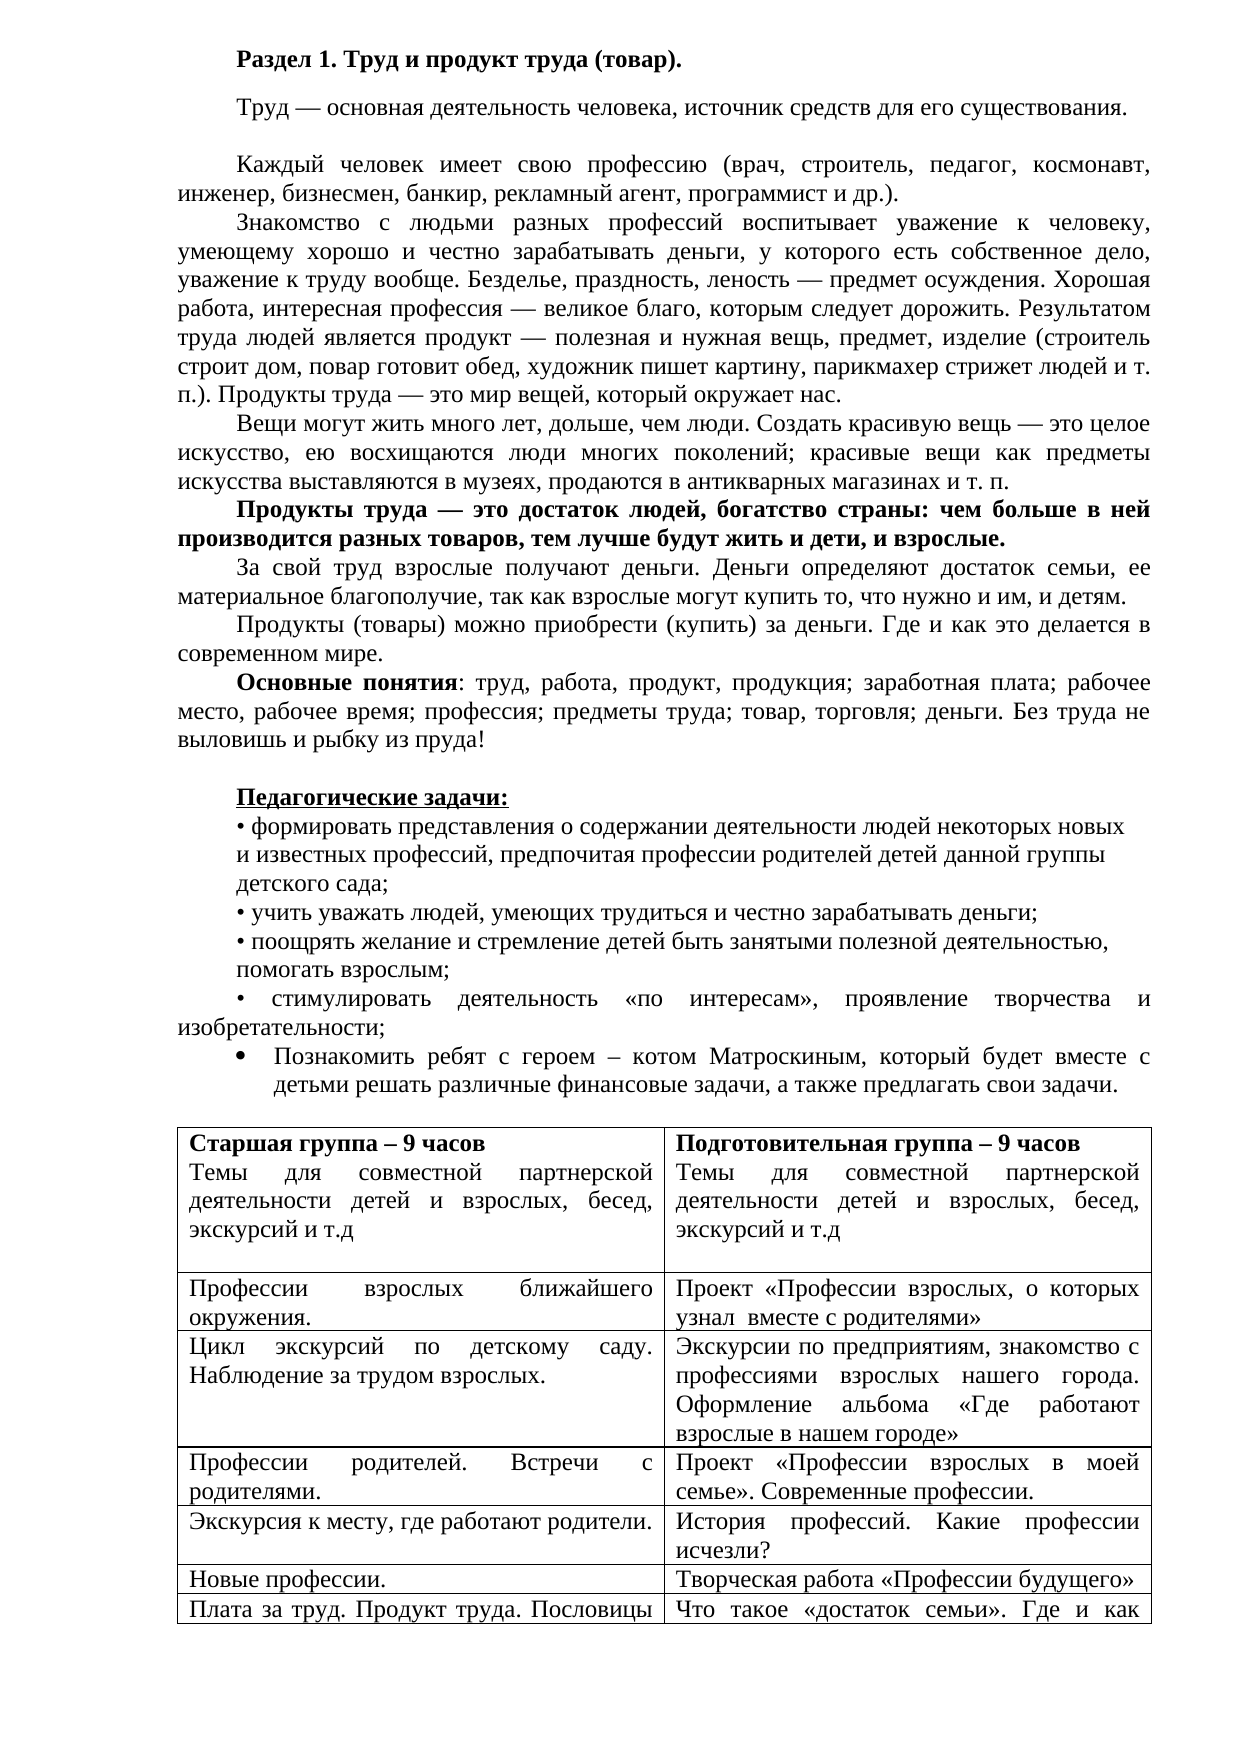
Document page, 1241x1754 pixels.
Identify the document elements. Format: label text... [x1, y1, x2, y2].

table_cell Цикл экскурсий по детскому саду. Наблюдение за трудом взрослых. [178, 1331, 664, 1446]
text детского сада; [177, 868, 1152, 897]
text • формировать представления о содержании деятельности людей некоторых новых [177, 811, 1152, 839]
table_cell История профессий. Какие профессии исчезли? [665, 1506, 1151, 1563]
text • стимулировать деятельность «по интересам», проявление творчества и изобретательности; [177, 983, 1152, 1041]
table_cell Проект «Профессии взрослых в моей семье». Современные профессии. [665, 1448, 1151, 1505]
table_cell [665, 1594, 1151, 1623]
text помогать взрослым; [177, 954, 1152, 983]
text Вещи могут жить много лет, дольше, чем люди. Создать красивую вещь — это целое искусство, ею восхищаются люди многих поколений; красивые вещи как предметы искусства выставляются в музеях, продаются в антикварных магазинах и т. п. [177, 408, 1152, 494]
table_cell Проект «Профессии взрослых, о которых узнал вместе с родителями» [665, 1273, 1151, 1330]
text • учить уважать людей, умеющих трудиться и честно зарабатывать деньги; [177, 897, 1152, 926]
text Основные понятия: труд, работа, продукт, продукция; заработная плата; рабочее место, рабочее время; профессия; предметы труда; товар, торговля; деньги. Без труда не выловишь и рыбку из пруда! [177, 667, 1152, 753]
text • поощрять желание и стремление детей быть занятыми полезной деятельностью, [177, 926, 1152, 954]
text Раздел 1. Труд и продукт труда (товар). [177, 44, 1152, 73]
text За свой труд взрослые получают деньги. Деньги определяют достаток семьи, ее материальное благополучие, так как взрослые могут купить то, что нужно и им, и детям. [177, 552, 1152, 609]
list Познакомить ребят с героем – котом Матроскиным, который будет вместе с детьми решать различные финансовые задачи, а также предлагать свои задачи. [236, 1041, 1152, 1098]
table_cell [178, 1594, 664, 1623]
table_header Старшая группа – 9 часов Темы для совместной партнерской деятельности детей и взрослых, бесед, экскурсий и т.д [178, 1128, 664, 1272]
table_cell Профессии родителей. Встречи с родителями. [178, 1448, 664, 1505]
text Каждый человек имеет свою профессию (врач, строитель, педагог, космонавт, инженер, бизнесмен, банкир, рекламный агент, программист и др.). [177, 149, 1152, 207]
table_cell Экскурсии по предприятиям, знакомство с профессиями взрослых нашего города. Оформление альбома «Где работают взрослые в нашем городе» [665, 1331, 1151, 1446]
table_cell Новые профессии. [178, 1565, 664, 1593]
text и известных профессий, предпочитая профессии родителей детей данной группы [177, 839, 1152, 868]
text Знакомство с людьми разных профессий воспитывает уважение к человеку, умеющему хорошо и честно зарабатывать деньги, у которого есть собственное дело, уважение к труду вообще. Безделье, праздность, леность — предмет осуждения. Хорошая работа, интересная профессия — великое благо, которым следует дорожить. Результатом труда людей является продукт — полезная и нужная вещь, предмет, изделие (строитель строит дом, повар готовит обед, художник пишет картину, парикмахер стрижет людей и т. п.). Продукты труда — это мир вещей, который окружает нас. [177, 207, 1152, 408]
table_cell Профессии взрослых ближайшего окружения. [178, 1273, 664, 1330]
table_cell Творческая работа «Профессии будущего» [665, 1565, 1151, 1593]
text Труд — основная деятельность человека, источник средств для его существования. [177, 92, 1152, 121]
table_header Подготовительная группа – 9 часов Темы для совместной партнерской деятельности детей и взрослых, бесед, экскурсий и т.д [665, 1128, 1151, 1272]
text Продукты (товары) можно приобрести (купить) за деньги. Где и как это делается в современном мире. [177, 609, 1152, 667]
table_cell Экскурсия к месту, где работают родители. [178, 1506, 664, 1563]
text Продукты труда — это достаток людей, богатство страны: чем больше в ней производится разных товаров, тем лучше будут жить и дети, и взрослые. [177, 494, 1152, 552]
text Педагогические задачи: [177, 782, 1152, 811]
